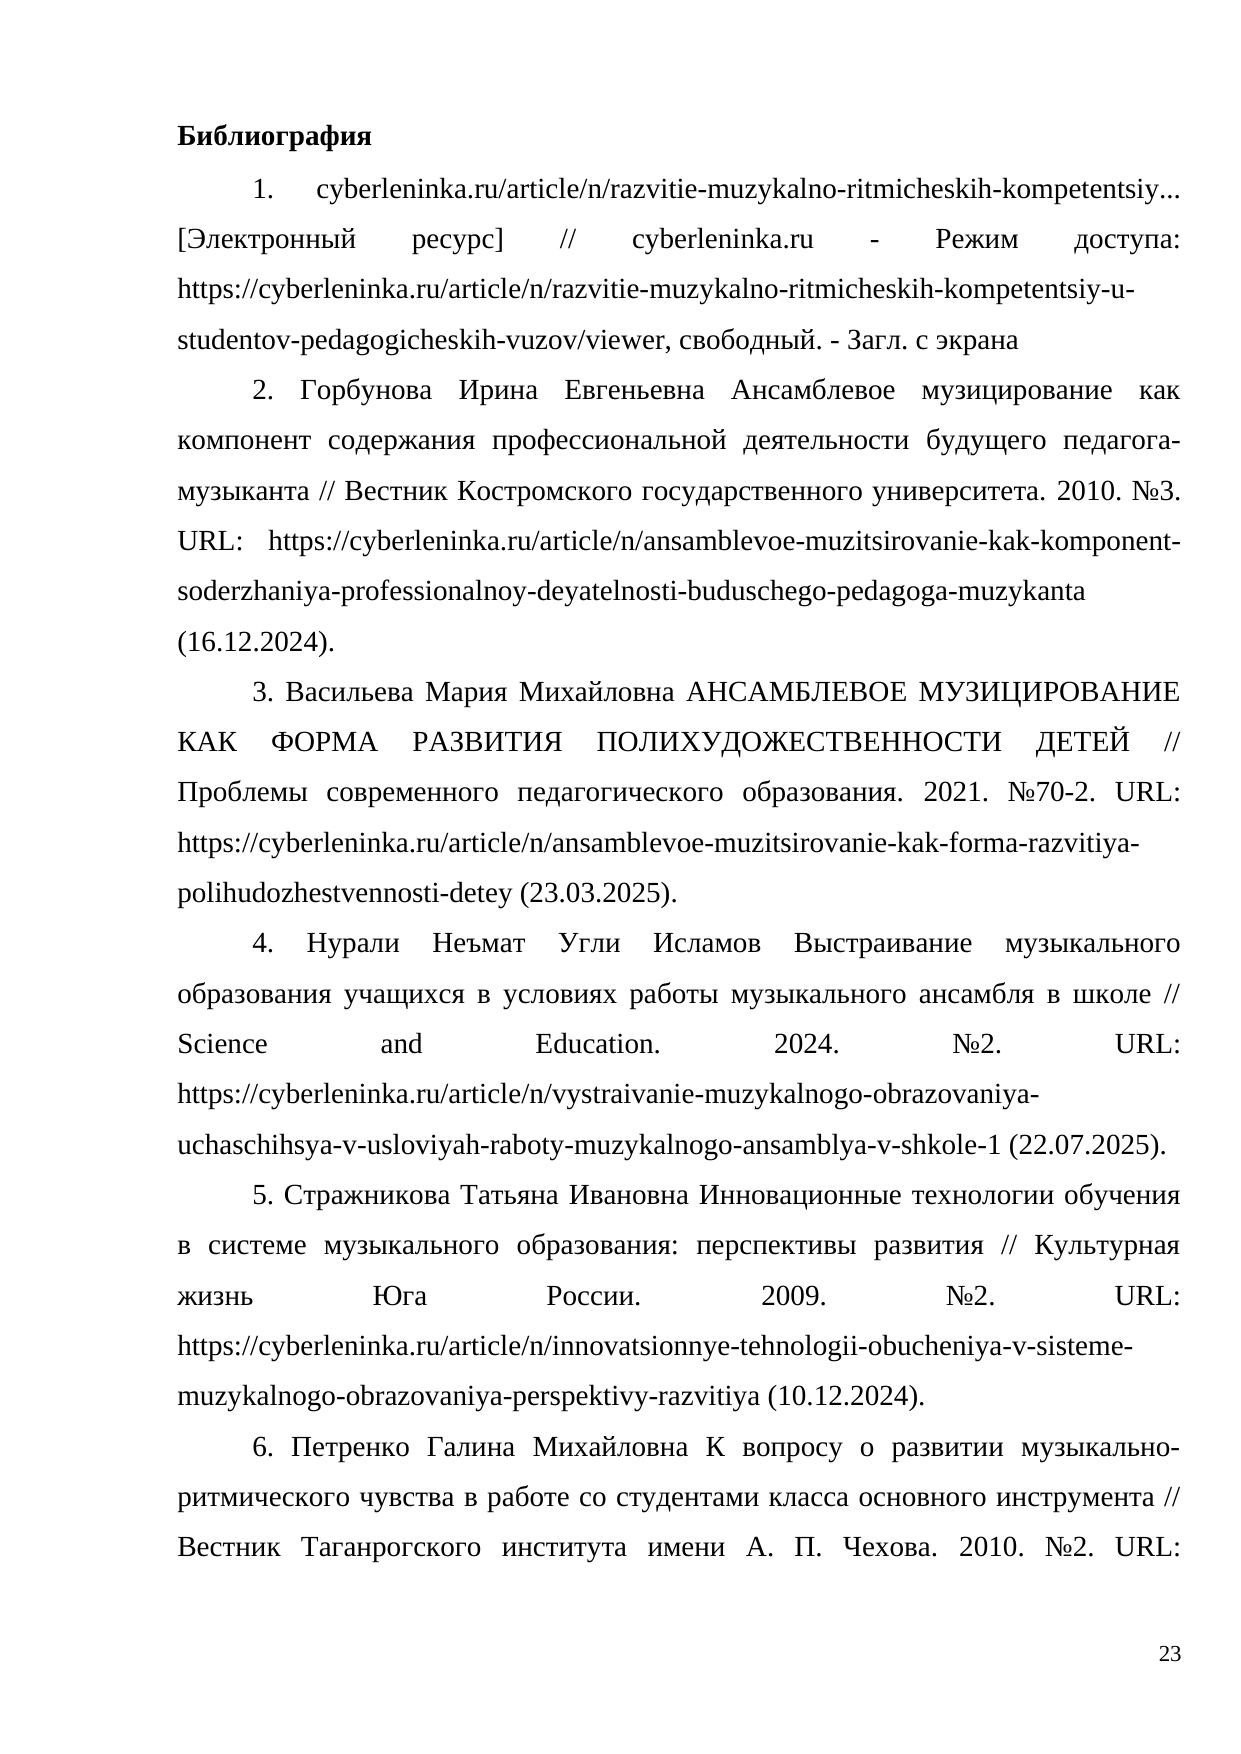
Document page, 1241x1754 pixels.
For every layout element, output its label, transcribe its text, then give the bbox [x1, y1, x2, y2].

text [177, 1429, 1181, 1563]
text 4. Нурали Неъмат Угли Исламов Выстраивание музыкального образования учащихся в условиях работы музыкального ансамбля в школе // Science and Education. 2024. №2. URL: https://cyberleninka.ru/article/n/vystraivanie-muzykalnogo-obrazovaniya-uchaschihsya-v-usloviyah-raboty-muzykalnogo-ansamblya-v-shkole-1 (22.07.2025). [177, 926, 1181, 1160]
subtitle Библиография [177, 118, 1181, 152]
text 3. Васильева Мария Михайловна АНСАМБЛЕВОЕ МУЗИЦИРОВАНИЕ КАК ФОРМА РАЗВИТИЯ ПОЛИХУДОЖЕСТВЕННОСТИ ДЕТЕЙ // Проблемы современного педагогического образования. 2021. №70-2. URL: https://cyberleninka.ru/article/n/ansamblevoe-muzitsirovanie-kak-forma-razvitiya-polihudozhestvennosti-detey (23.03.2025). [177, 674, 1181, 909]
text 5. Стражникова Татьяна Ивановна Инновационные технологии обучения в системе музыкального образования: перспективы развития // Культурная жизнь Юга России. 2009. №2. URL: https://cyberleninka.ru/article/n/innovatsionnye-tehnologii-obucheniya-v-sisteme-muzykalnogo-obrazovaniya-perspektivy-razvitiya (10.12.2024). [177, 1177, 1181, 1412]
text 1. cyberleninka.ru/article/n/razvitie-muzykalno-ritmicheskih-kompetentsiy... [Электронный ресурс] // cyberleninka.ru - Режим доступа: https://cyberleninka.ru/article/n/razvitie-muzykalno-ritmicheskih-kompetentsiy-u-studentov-pedagogicheskih-vuzov/viewer, свободный. - Загл. с экрана [177, 171, 1181, 355]
text 2. Горбунова Ирина Евгеньевна Ансамблевое музицирование как компонент содержания профессиональной деятельности будущего педагога-музыканта // Вестник Костромского государственного университета. 2010. №3. URL: https://cyberleninka.ru/article/n/ansamblevoe-muzitsirovanie-kak-komponent-soderzhaniya-professionalnoy-deyatelnosti-buduschego-pedagoga-muzykanta (16.12.2024). [177, 372, 1181, 657]
